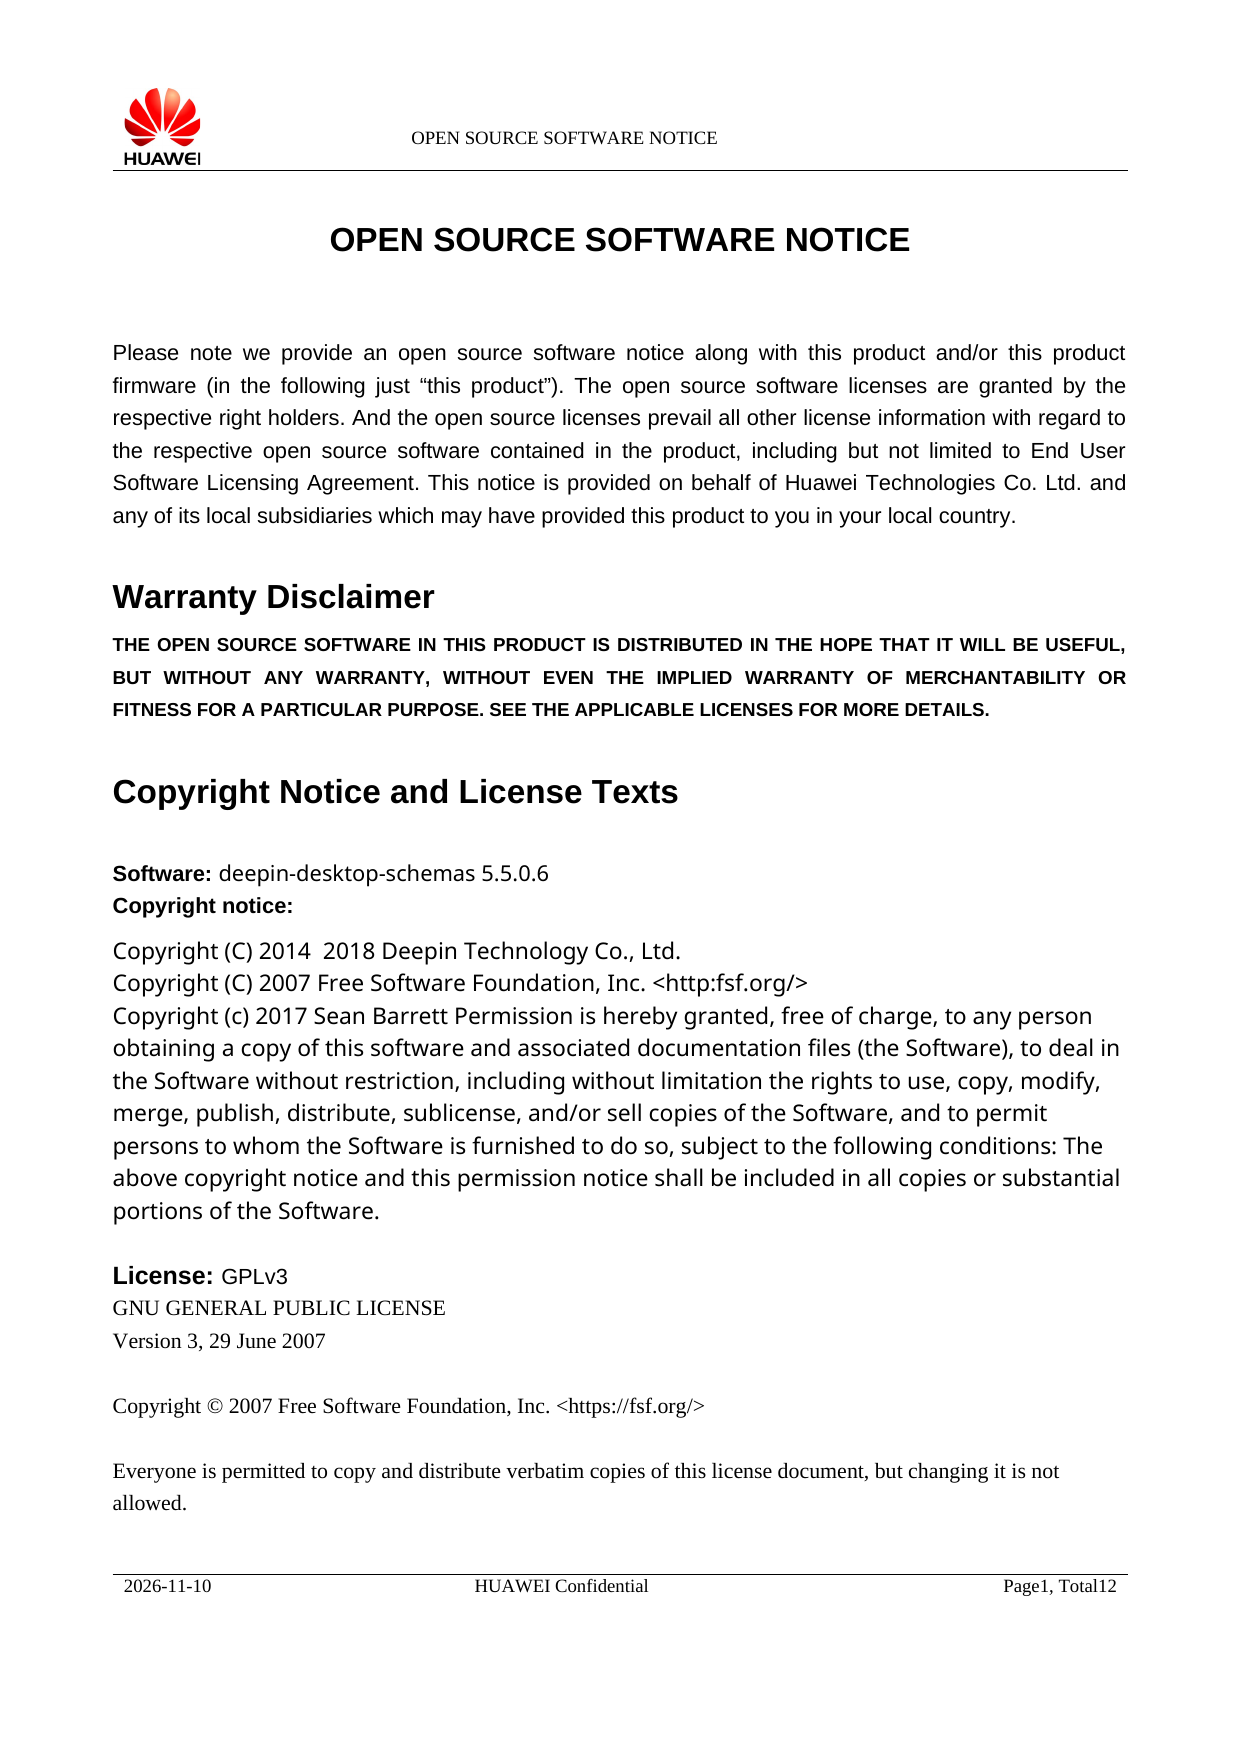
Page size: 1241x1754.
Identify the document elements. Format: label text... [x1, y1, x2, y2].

text The open source software in this product is distributed in the hope that it will be useful, but WITHOUT ANY WARRANTY, without even the implied warranty of MERCHANTABILITY or FITNESS FOR A PARTICULAR PURPOSE. See the applicable licenses for more details. [112, 629, 1128, 726]
text License: GPLv3 [112, 1259, 1128, 1291]
text Please note we provide an open source software notice along with this product and/or this product firmware (in the following just “this product”). The open source software licenses are granted by the respective right holders. And the open source licenses prevail all other license information with regard to the respective open source software contained in the product, including but not limited to End User Software Licensing Agreement. This notice is provided on behalf of Huawei Technologies Co. Ltd. and any of its local subsidiaries which may have provided this product to you in your local country. [112, 336, 1128, 531]
text OPEN SOURCE SOFTWARE NOTICE [112, 206, 1128, 271]
picture [124, 88, 201, 165]
text Copyright Notice and License Texts [112, 759, 1128, 824]
text Copyright notice: [112, 889, 1128, 921]
text Warranty Disclaimer [112, 564, 1128, 629]
text Copyright (C) 2014 2018 Deepin Technology Co., Ltd. Copyright (C) 2007 Free Software Foundation, Inc. <http:fsf.org/> Copyright (c) 2017 Sean Barrett Permission is hereby granted, free of charge, to any person obtaining a copy of this software and associated documentation files (the Software), to deal in the Software without restriction, including without limitation the rights to use, copy, modify, merge, publish, distribute, sublicense, and/or sell copies of the Software, and to permit persons to whom the Software is furnished to do so, subject to the following conditions: The above copyright notice and this permission notice shall be included in all copies or substantial portions of the Software. [112, 934, 1128, 1259]
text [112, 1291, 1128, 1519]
title Software: deepin-desktop-schemas 5.5.0.6 [112, 856, 1128, 889]
